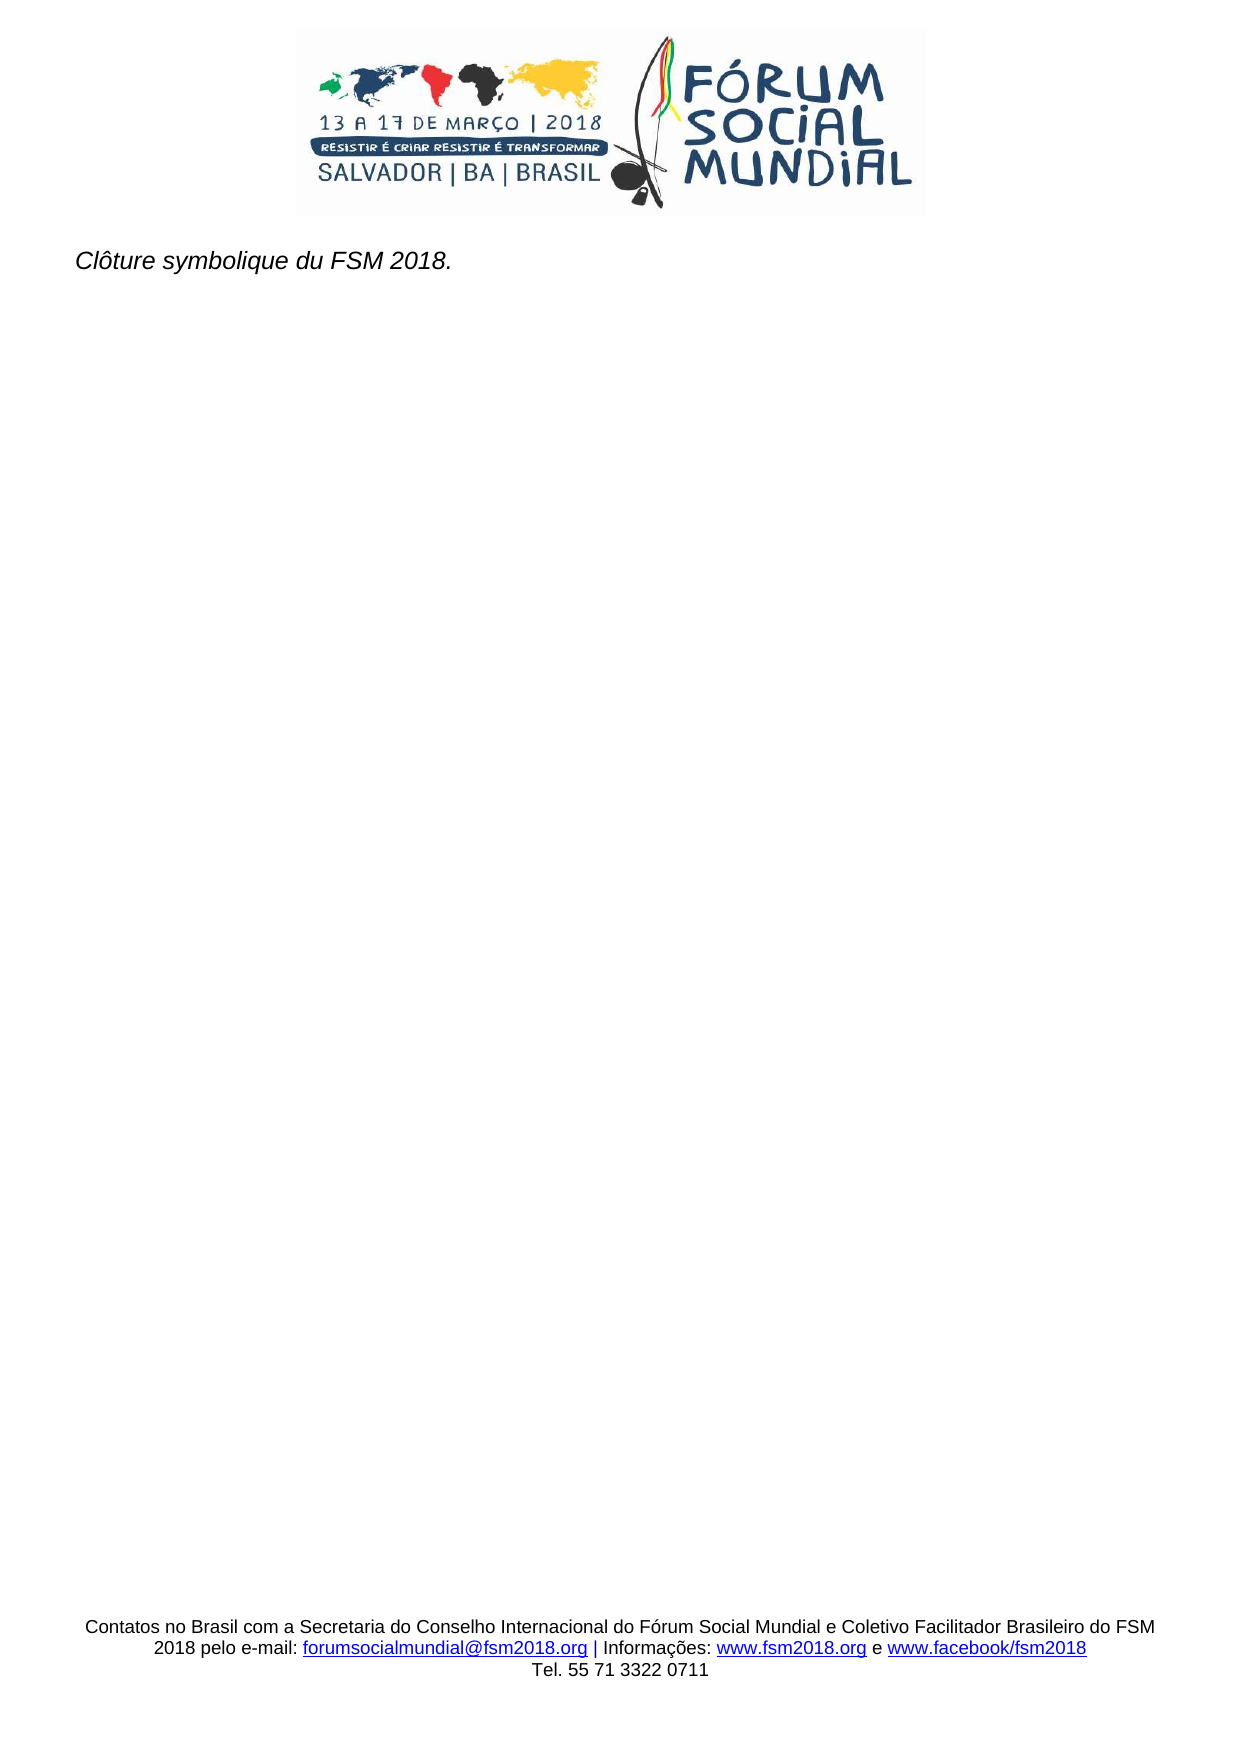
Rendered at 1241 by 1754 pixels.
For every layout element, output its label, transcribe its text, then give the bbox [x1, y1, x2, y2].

picture [295, 28, 927, 216]
text Clôture symbolique du FSM 2018. [75, 246, 1165, 274]
